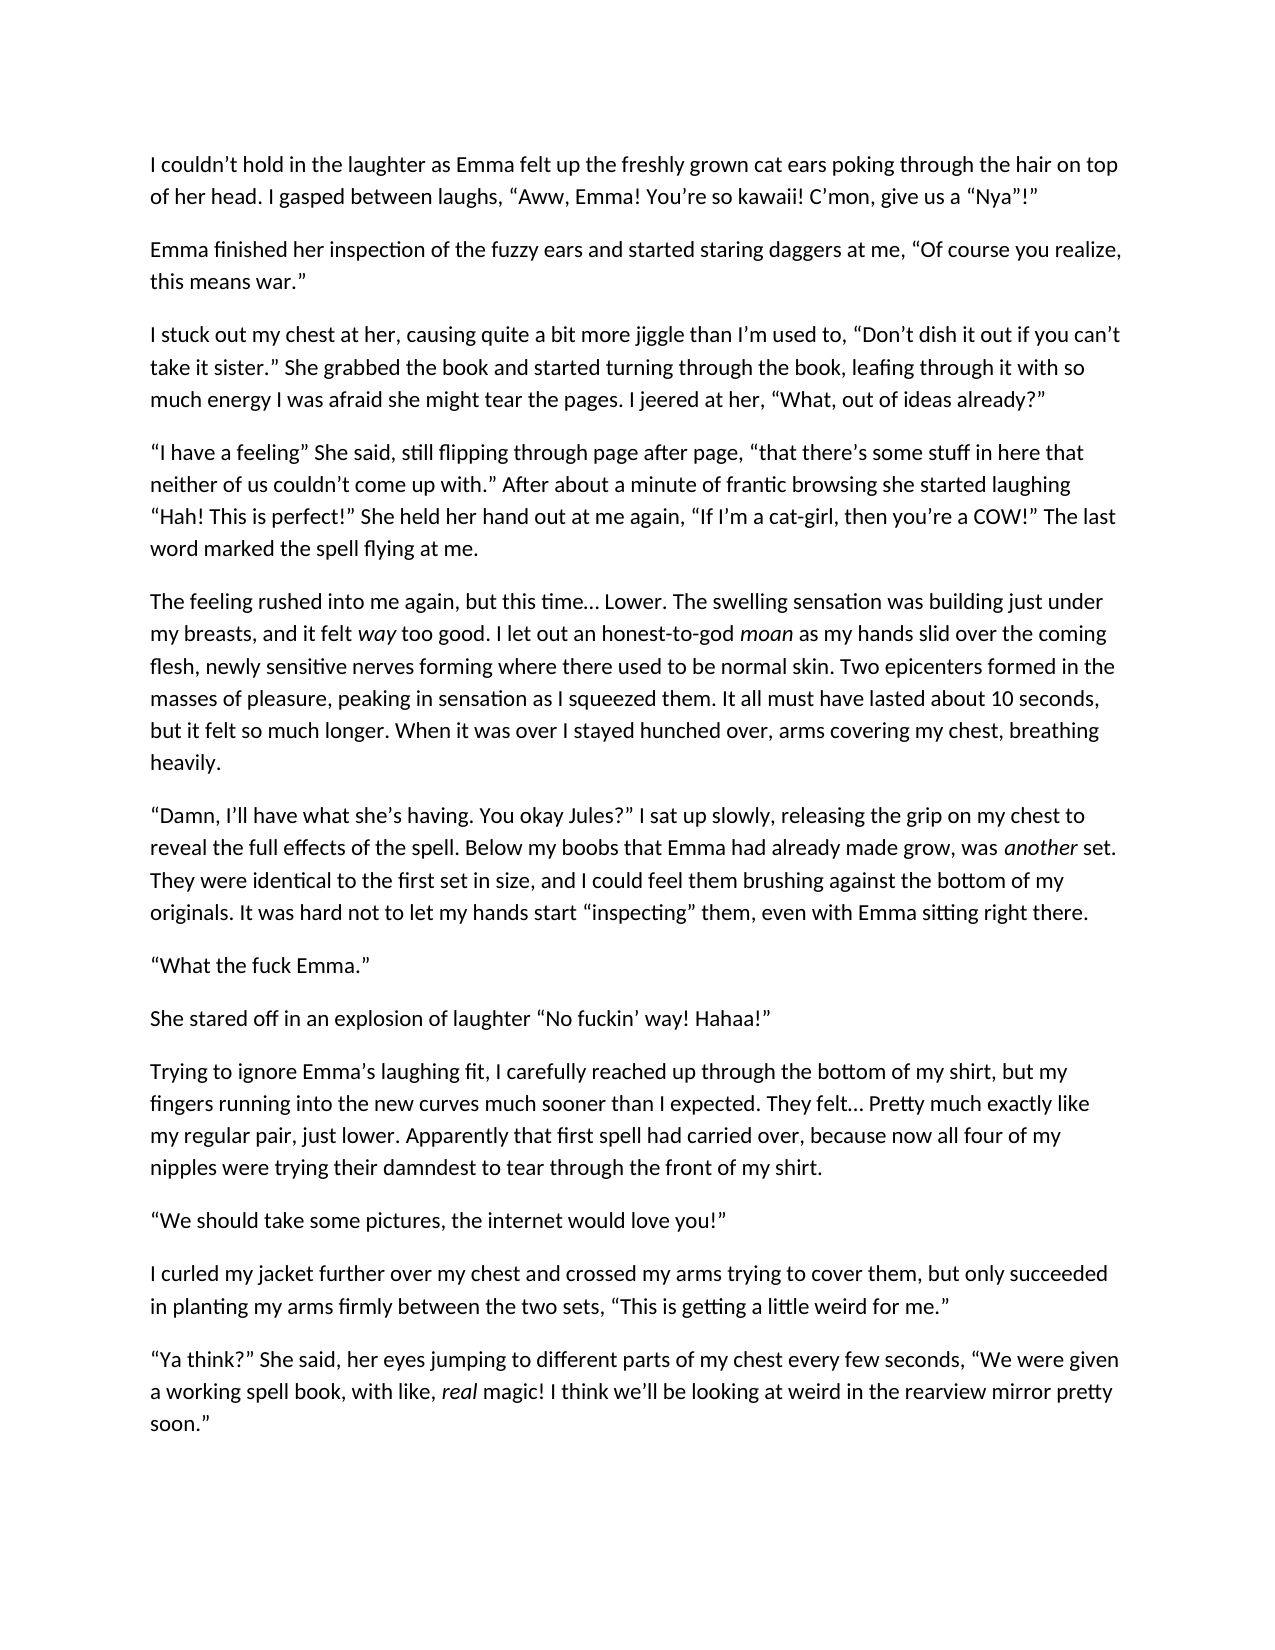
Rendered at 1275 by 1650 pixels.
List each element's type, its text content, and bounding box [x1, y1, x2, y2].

text I couldn’t hold in the laughter as Emma felt up the freshly grown cat ears poking through the hair on top of her head. I gasped between laughs, “Aww, Emma! You’re so kawaii! C’mon, give us a “Nya”!” [150, 150, 1125, 210]
text Emma finished her inspection of the fuzzy ears and started staring daggers at me, “Of course you realize, this means war.” [150, 235, 1125, 295]
text I curled my jacket further over my chest and crossed my arms trying to cover them, but only succeeded in planting my arms firmly between the two sets, “This is getting a little weird for me.” [150, 1259, 1125, 1320]
text “I have a feeling” She said, still flipping through page after page, “that there’s some stuff in here that neither of us couldn’t come up with.” After about a minute of frantic browsing she started laughing “Hah! This is perfect!” She held her hand out at me again, “If I’m a cat-girl, then you’re a COW!” The last word marked the spell flying at me. [150, 438, 1125, 562]
text Trying to ignore Emma’s laughing fit, I carefully reached up through the bottom of my shirt, but my fingers running into the new curves much sooner than I expected. They felt… Pretty much exactly like my regular pair, just lower. Apparently that first spell had carried over, because now all four of my nipples were trying their damndest to tear through the front of my shirt. [150, 1057, 1125, 1182]
text The feeling rushed into me again, but this time… Lower. The swelling sensation was building just under my breasts, and it felt way too good. I let out an honest-to-god moan as my hands slid over the coming flesh, newly sensitive nerves forming where there used to be normal skin. Two epicenters formed in the masses of pleasure, peaking in sensation as I squeezed them. It all must have lasted about 10 seconds, but it felt so much longer. When it was over I stayed hunched over, arms covering my chest, breathing heavily. [150, 587, 1125, 776]
text “Ya think?” She said, her eyes jumping to different parts of my chest every few seconds, “We were given a working spell book, with like, real magic! I think we’ll be looking at weird in the rearview mirror pretty soon.” [150, 1345, 1125, 1437]
text She stared off in an explosion of laughter “No fuckin’ way! Hahaa!” [150, 1004, 1125, 1032]
text “Damn, I’ll have what she’s having. You okay Jules?” I sat up slowly, releasing the grip on my chest to reveal the full effects of the spell. Below my boobs that Emma had already made grow, was another set. They were identical to the first set in size, and I could feel them brushing against the bottom of my originals. It was hard not to let my hands start “inspecting” them, even with Emma sitting right there. [150, 801, 1125, 926]
text “We should take some pictures, the internet would love you!” [150, 1207, 1125, 1234]
text “What the fuck Emma.” [150, 951, 1125, 979]
text I stuck out my chest at her, causing quite a bit more jiggle than I’m used to, “Don’t dish it out if you can’t take it sister.” She grabbed the book and started turning through the book, leafing through it with so much energy I was afraid she might tear the pages. I jeered at her, “What, out of ideas already?” [150, 320, 1125, 413]
